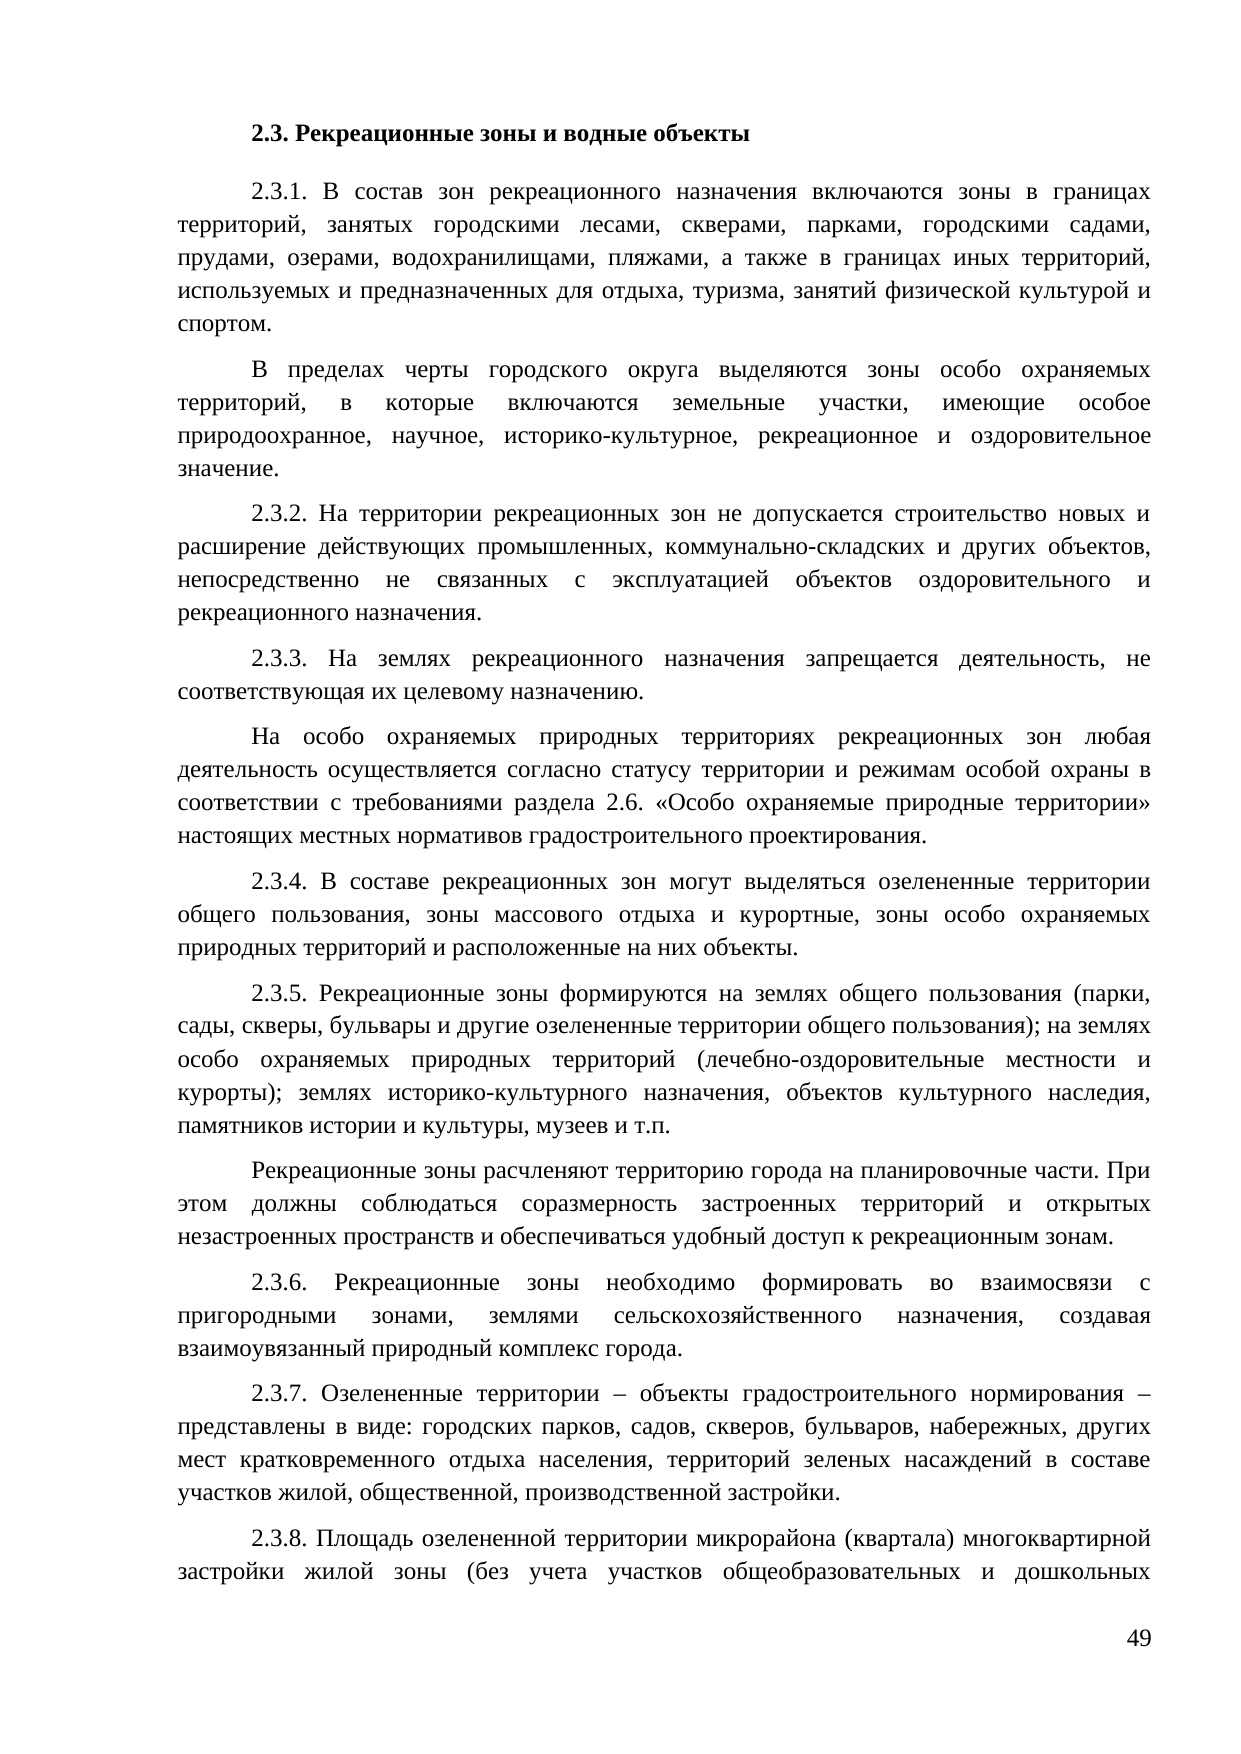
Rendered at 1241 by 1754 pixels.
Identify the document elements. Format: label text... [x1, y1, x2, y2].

text 2.3.5. Рекреационные зоны формируются на землях общего пользования (парки, сады, скверы, бульвары и другие озелененные территории общего пользования); на землях особо охраняемых природных территорий (лечебно-оздоровительные местности и курорты); землях историко-культурного назначения, объектов культурного наследия, памятников истории и культуры, музеев и т.п. [177, 978, 1152, 1138]
text На особо охраняемых природных территориях рекреационных зон любая деятельность осуществляется согласно статусу территории и режимам особой охраны в соответствии с требованиями раздела 2.6. «Особо охраняемые природные территории» настоящих местных нормативов градостроительного проектирования. [177, 721, 1152, 849]
text 2.3.2. На территории рекреационных зон не допускается строительство новых и расширение действующих промышленных, коммунально-складских и других объектов, непосредственно не связанных с эксплуатацией объектов оздоровительного и рекреационного назначения. [177, 498, 1152, 626]
text Рекреационные зоны расчленяют территорию города на планировочные части. При этом должны соблюдаться соразмерность застроенных территорий и открытых незастроенных пространств и обеспечиваться удобный доступ к рекреационным зонам. [177, 1155, 1152, 1250]
text В пределах черты городского округа выделяются зоны особо охраняемых территорий, в которые включаются земельные участки, имеющие особое природоохранное, научное, историко-культурное, рекреационное и оздоровительное значение. [177, 354, 1152, 482]
subtitle 2.3. Рекреационные зоны и водные объекты [177, 118, 1152, 147]
text 2.3.1. В состав зон рекреационного назначения включаются зоны в границах территорий, занятых городскими лесами, скверами, парками, городскими садами, прудами, озерами, водохранилищами, пляжами, а также в границах иных территорий, используемых и предназначенных для отдыха, туризма, занятий физической культурой и спортом. [177, 176, 1152, 337]
text 2.3.7. Озелененные территории – объекты градостроительного нормирования – представлены в виде: городских парков, садов, скверов, бульваров, набережных, других мест кратковременного отдыха населения, территорий зеленых насаждений в составе участков жилой, общественной, производственной застройки. [177, 1378, 1152, 1506]
text 2.3.6. Рекреационные зоны необходимо формировать во взаимосвязи с пригородными зонами, землями сельскохозяйственного назначения, создавая взаимоувязанный природный комплекс города. [177, 1267, 1152, 1362]
text 2.3.3. На землях рекреационного назначения запрещается деятельность, не соответствующая их целевому назначению. [177, 643, 1152, 705]
text 2.3.4. В составе рекреационных зон могут выделяться озелененные территории общего пользования, зоны массового отдыха и курортные, зоны особо охраняемых природных территорий и расположенные на них объекты. [177, 866, 1152, 961]
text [177, 1523, 1152, 1585]
